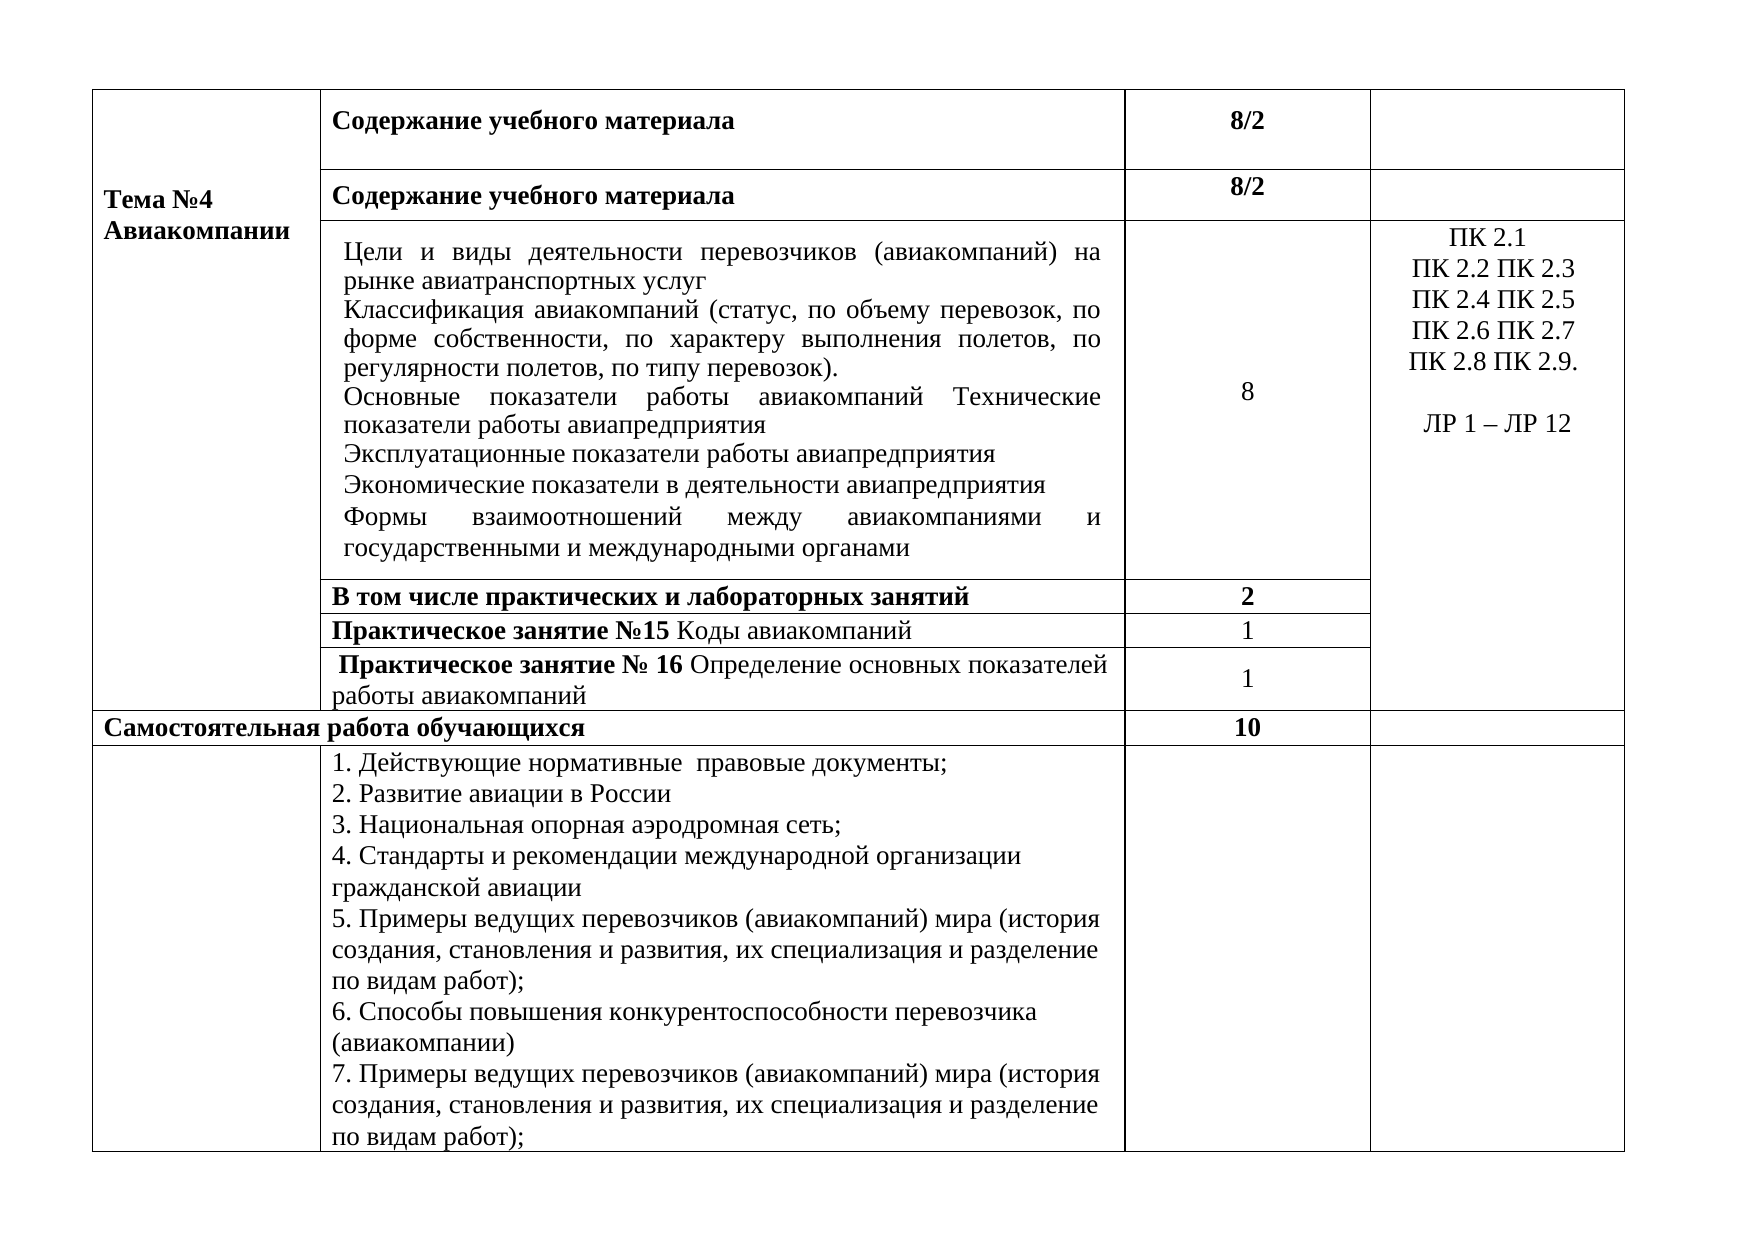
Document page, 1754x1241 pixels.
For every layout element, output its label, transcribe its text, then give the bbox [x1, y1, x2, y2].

table_cell 2 [1126, 580, 1370, 613]
table_cell 1 [1126, 648, 1370, 710]
table_cell [1371, 711, 1624, 745]
table_cell Практическое занятие № 16 Определение основных показателей работы авиакомпаний [321, 648, 1124, 710]
table_cell 8/2 [1126, 90, 1370, 169]
table_cell Самостоятельная работа обучающихся [93, 711, 1124, 745]
table_cell Тема №4 Авиакомпании [93, 90, 320, 710]
table_cell ПК 2.1 ПК 2.2 ПК 2.3 ПК 2.4 ПК 2.5 ПК 2.6 ПК 2.7 ПК 2.8 ПК 2.9. ЛР 1 – ЛР 12 [1371, 221, 1624, 710]
table_cell Цели и виды деятельности перевозчиков (авиакомпаний) на рынке авиатранспортных услуг Классификация авиакомпаний (статус, по объему перевозок, по форме собственности, по характеру выполнения полетов, по регулярности полетов, по типу перевозок). Основные показатели работы авиакомпаний Технические показатели работы авиапредприятия Эксплуатационные показатели работы авиапредприятия Экономические показатели в деятельности авиапредприятия Формы взаимоотношений между авиакомпаниями и государственными и международными органами [321, 221, 1124, 578]
table_cell 8/2 [1126, 170, 1370, 219]
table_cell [321, 746, 1124, 1151]
table_cell [1126, 746, 1370, 1151]
table_cell 1 [1126, 614, 1370, 647]
table_cell 10 [1126, 711, 1370, 745]
table_cell 8 [1126, 221, 1370, 578]
table_cell [93, 746, 320, 1151]
table_cell Содержание учебного материала [321, 90, 1124, 169]
table_cell Практическое занятие №15 Коды авиакомпаний [321, 614, 1124, 647]
table_cell В том числе практических и лабораторных занятий [321, 580, 1124, 613]
table_cell [1371, 170, 1624, 219]
table_cell [1371, 746, 1624, 1151]
table_cell Содержание учебного материала [321, 170, 1124, 219]
